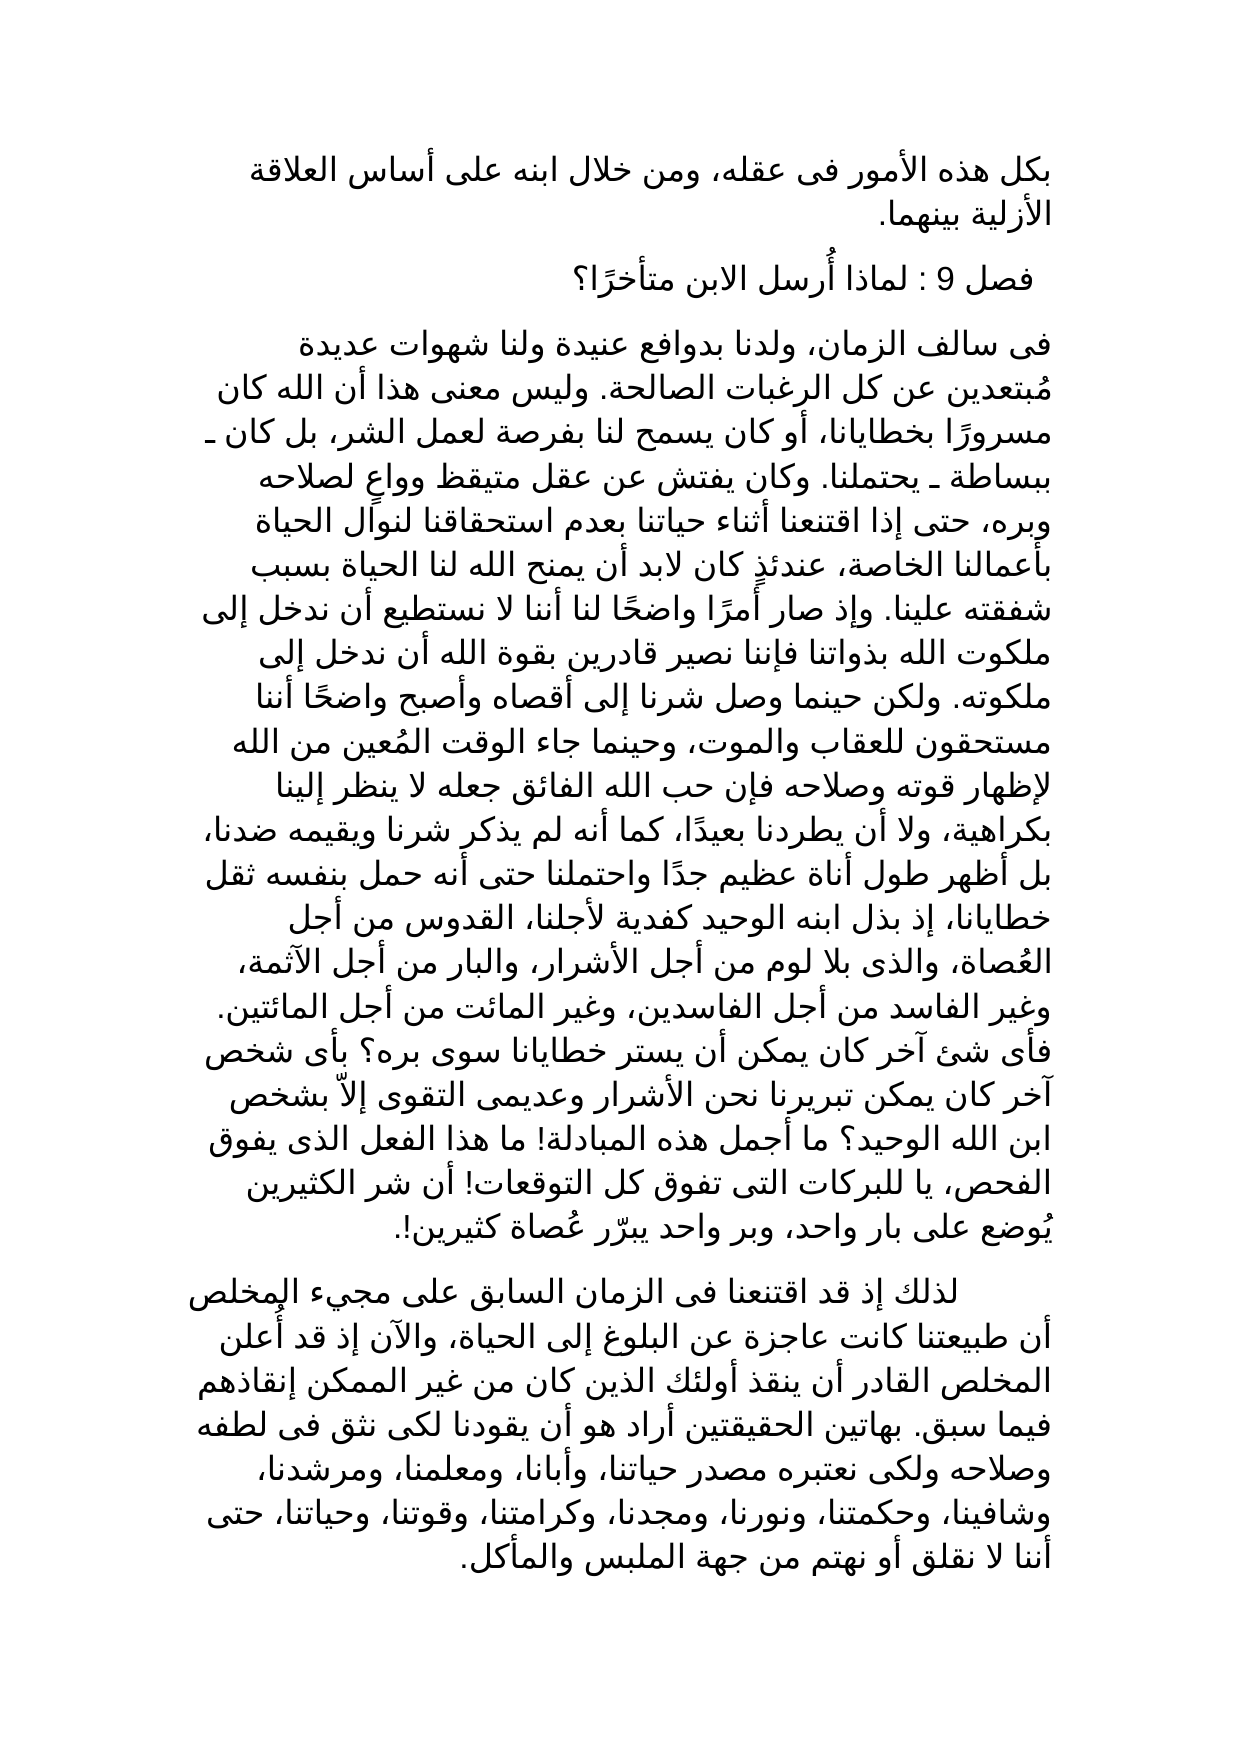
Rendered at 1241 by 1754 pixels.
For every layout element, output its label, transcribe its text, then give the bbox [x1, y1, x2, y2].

text فصل 9 : لماذا أُرسل الابن متأخرًا؟ [187, 259, 1053, 298]
text لذلك إذ قد اقتنعنا فى الزمان السابق على مجيء المخلص أن طبيعتنا كانت عاجزة عن البلوغ إلى الحياة، والآن إذ قد أُعلن المخلص القادر أن ينقذ أولئك الذين كان من غير الممكن إنقاذهم فيما سبق. بهاتين الحقيقتين أراد هو أن يقودنا لكى نثق فى لطفه وصلاحه ولكى نعتبره مصدر حياتنا، وأبانا، ومعلمنا، ومرشدنا، وشافينا، وحكمتنا، ونورنا، ومجدنا، وكرامتنا، وقوتنا، وحياتنا، حتى أننا لا نقلق أو نهتم من جهة الملبس والمأكل. [187, 1272, 1053, 1576]
text فى سالف الزمان، ولدنا بدوافع عنيدة ولنا شهوات عديدة مُبتعدين عن كل الرغبات الصالحة. وليس معنى هذا أن الله كان مسرورًا بخطايانا، أو كان يسمح لنا بفرصة لعمل الشر، بل كان ـ ببساطة ـ يحتملنا. وكان يفتش عن عقل متيقظ وواعٍ لصلاحه وبره، حتى إذا اقتنعنا أثناء حياتنا بعدم استحقاقنا لنوال الحياة بأعمالنا الخاصة، عندئذٍ كان لابد أن يمنح الله لنا الحياة بسبب شفقته علينا. وإذ صار أمرًا واضحًا لنا أننا لا نستطيع أن ندخل إلى ملكوت الله بذواتنا فإننا نصير قادرين بقوة الله أن ندخل إلى ملكوته. ولكن حينما وصل شرنا إلى أقصاه وأصبح واضحًا أننا مستحقون للعقاب والموت، وحينما جاء الوقت المُعين من الله لإظهار قوته وصلاحه فإن حب الله الفائق جعله لا ينظر إلينا بكراهية، ولا أن يطردنا بعيدًا، كما أنه لم يذكر شرنا ويقيمه ضدنا، بل أظهر طول أناة عظيم جدًا واحتملنا حتى أنه حمل بنفسه ثقل خطايانا، إذ بذل ابنه الوحيد كفدية لأجلنا، القدوس من أجل العُصاة، والذى بلا لوم من أجل الأشرار، والبار من أجل الآثمة، وغير الفاسد من أجل الفاسدين، وغير المائت من أجل المائتين. فأى شئ آخر كان يمكن أن يستر خطايانا سوى بره؟ بأى شخص آخر كان يمكن تبريرنا نحن الأشرار وعديمى التقوى إلاّ بشخص ابن الله الوحيد؟ ما أجمل هذه المبادلة! ما هذا الفعل الذى يفوق الفحص، يا للبركات التى تفوق كل التوقعات! أن شر الكثيرين يُوضع على بار واحد، وبر واحد يبرّر عُصاة كثيرين!. [187, 324, 1053, 1246]
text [187, 150, 1053, 233]
